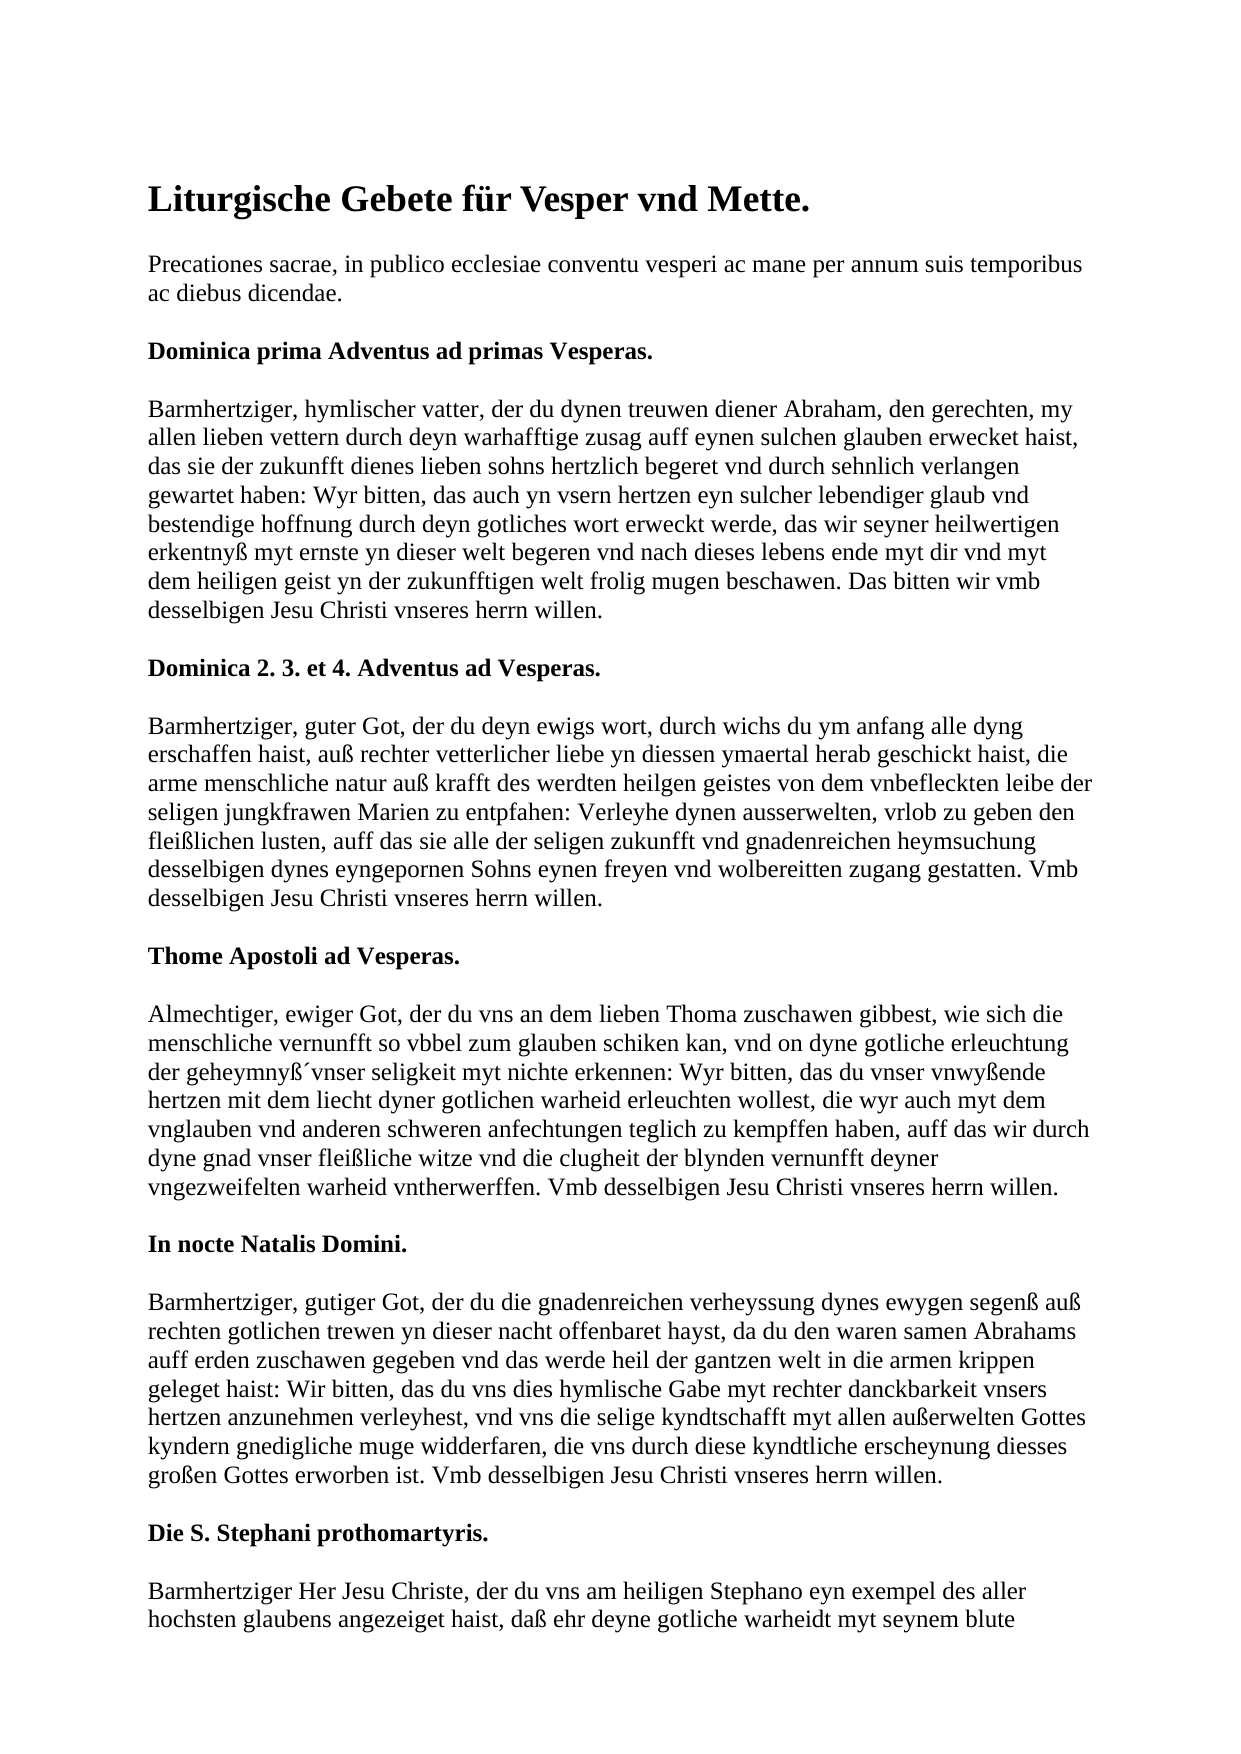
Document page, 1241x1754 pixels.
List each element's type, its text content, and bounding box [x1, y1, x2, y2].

text Barmhertziger, hymlischer vatter, der du dynen treuwen diener Abraham, den gerechten, my allen lieben vettern durch deyn warhafftige zusag auff eynen sulchen glauben erwecket haist, das sie der zukunfft dienes lieben sohns hertzlich begeret vnd durch sehnlich verlangen gewartet haben: Wyr bitten, das auch yn vsern hertzen eyn sulcher lebendiger glaub vnd bestendige hoffnung durch deyn gotliches wort erweckt werde, das wir seyner heilwertigen erkentnyß myt ernste yn dieser welt begeren vnd nach dieses lebens ende myt dir vnd myt dem heiligen geist yn der zukunfftigen welt frolig mugen beschawen. Das bitten wir vmb desselbigen Jesu Christi vnseres herrn willen. [148, 394, 1093, 624]
text Barmhertziger, guter Got, der du deyn ewigs wort, durch wichs du ym anfang alle dyng erschaffen haist, auß rechter vetterlicher liebe yn diessen ymaertal herab geschickt haist, die arme menschliche natur auß krafft des werdten heilgen geistes von dem vnbefleckten leibe der seligen jungkfrawen Marien zu entpfahen: Verleyhe dynen ausserwelten, vrlob zu geben den fleißlichen lusten, auff das sie alle der seligen zukunfft vnd gnadenreichen heymsuchung desselbigen dynes eyngepornen Sohns eynen freyen vnd wolbereitten zugang gestatten. Vmb desselbigen Jesu Christi vnseres herrn willen. [148, 711, 1093, 912]
text Dominica prima Adventus ad primas Vesperas. [148, 336, 1093, 364]
subtitle Liturgische Gebete für Vesper vnd Mette. [148, 177, 1093, 220]
text Thome Apostoli ad Vesperas. [148, 941, 1093, 970]
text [148, 1576, 1093, 1633]
text Die S. Stephani prothomartyris. [148, 1518, 1093, 1547]
text Dominica 2. 3. et 4. Adventus ad Vesperas. [148, 653, 1093, 682]
text Almechtiger, ewiger Got, der du vns an dem lieben Thoma zuschawen gibbest, wie sich die menschliche vernunfft so vbbel zum glauben schiken kan, vnd on dyne gotliche erleuchtung der geheymnyß´vnser seligkeit myt nichte erkennen: Wyr bitten, das du vnser vnwyßende hertzen mit dem liecht dyner gotlichen warheid erleuchten wollest, die wyr auch myt dem vnglauben vnd anderen schweren anfechtungen teglich zu kempffen haben, auff das wir durch dyne gnad vnser fleißliche witze vnd die clugheit der blynden vernunfft deyner vngezweifelten warheid vntherwerffen. Vmb desselbigen Jesu Christi vnseres herrn willen. [148, 999, 1093, 1200]
text Precationes sacrae, in publico ecclesiae conventu vesperi ac mane per annum suis temporibus ac diebus dicendae. [148, 249, 1093, 307]
text In nocte Natalis Domini. [148, 1229, 1093, 1258]
text Barmhertziger, gutiger Got, der du die gnadenreichen verheyssung dynes ewygen segenß auß rechten gotlichen trewen yn dieser nacht offenbaret hayst, da du den waren samen Abrahams auff erden zuschawen gegeben vnd das werde heil der gantzen welt in die armen krippen geleget haist: Wir bitten, das du vns dies hymlische Gabe myt rechter danckbarkeit vnsers hertzen anzunehmen verleyhest, vnd vns die selige kyndtschafft myt allen außerwelten Gottes kyndern gnedigliche muge widderfaren, die vns durch diese kyndtliche erscheynung diesses großen Gottes erworben ist. Vmb desselbigen Jesu Christi vnseres herrn willen. [148, 1287, 1093, 1489]
